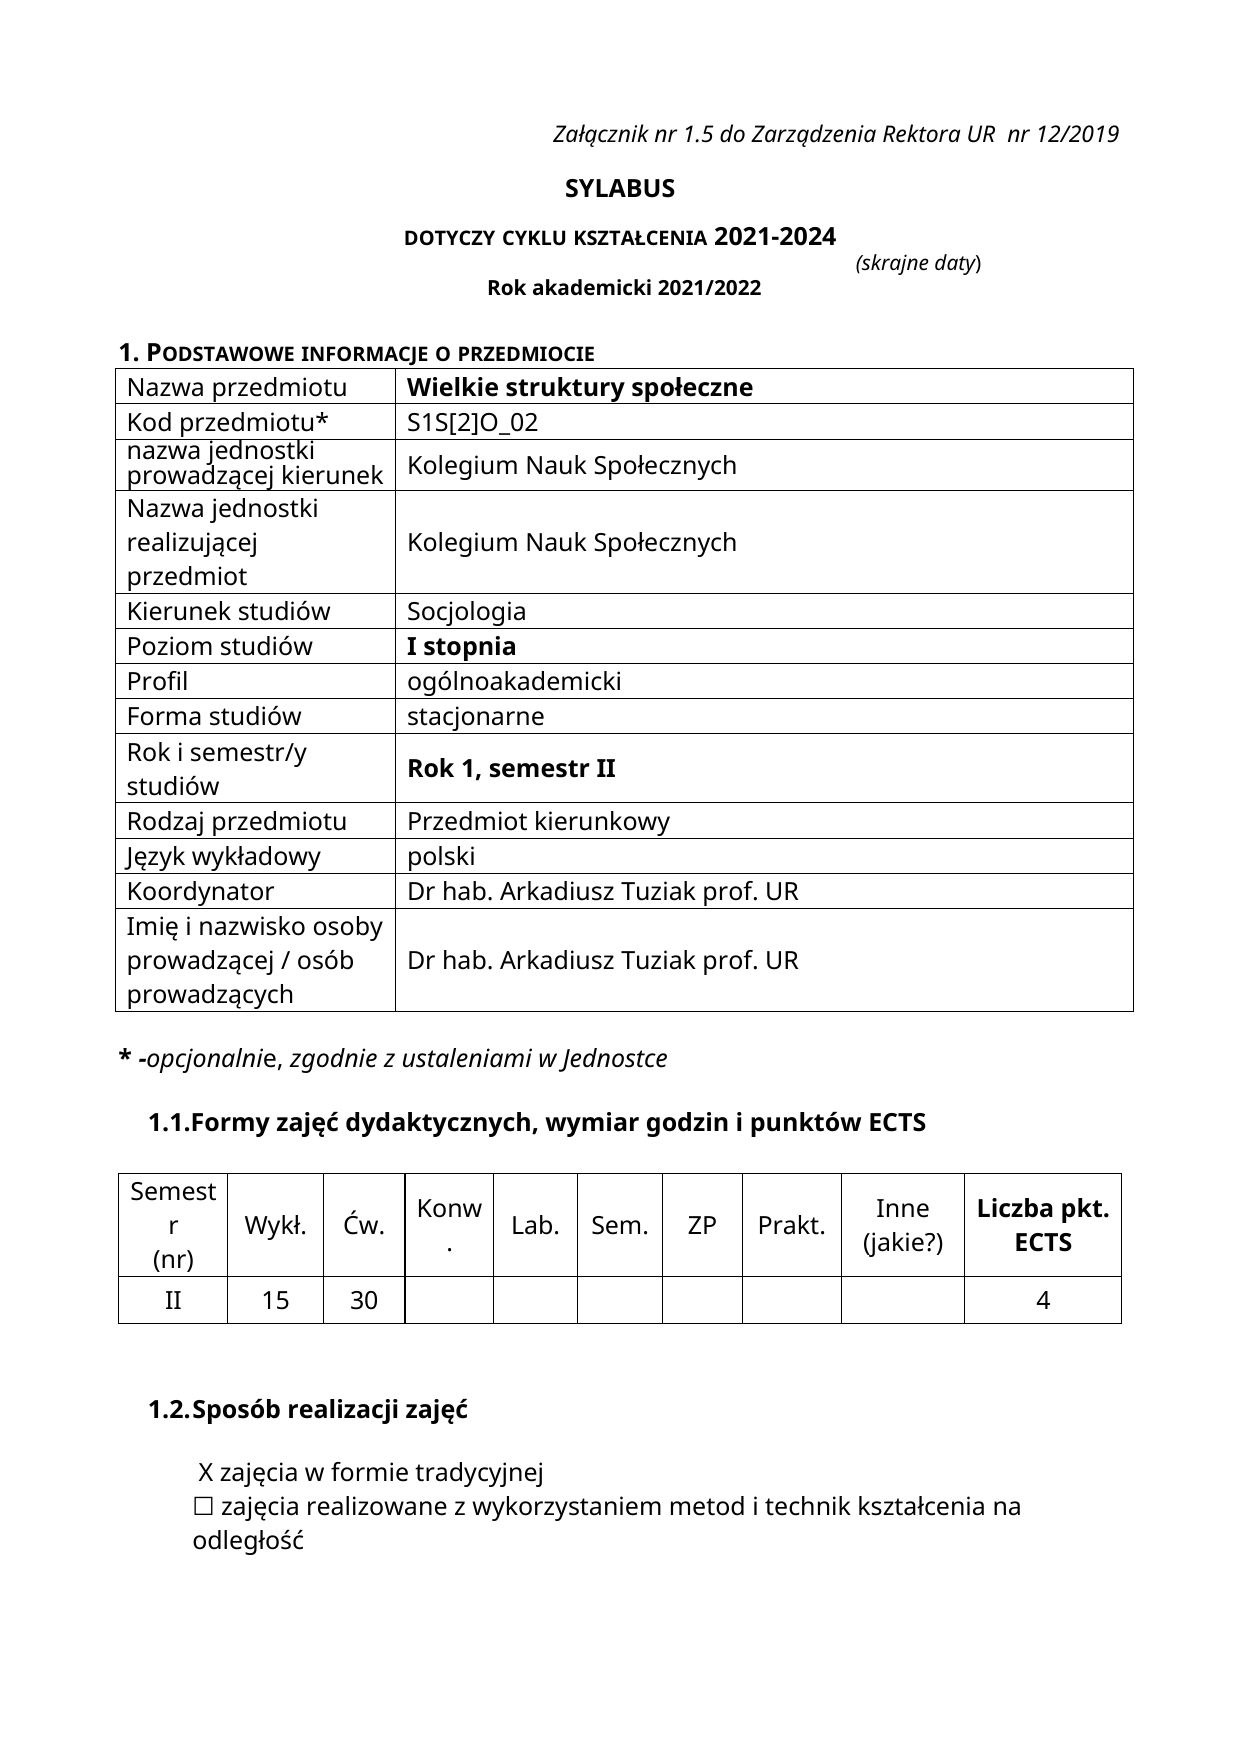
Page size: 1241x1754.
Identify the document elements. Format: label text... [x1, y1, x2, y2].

text * -opcjonalnie, zgodnie z ustaleniami w Jednostce [118, 1041, 1122, 1075]
table_cell Rodzaj przedmiotu [116, 803, 395, 837]
table_cell [743, 1277, 841, 1323]
table_header Semestr (nr) [119, 1174, 227, 1276]
table_cell Rok i semestr/y studiów [116, 734, 395, 802]
table_cell ogólnoakademicki [396, 664, 1133, 698]
table_header Prakt. [743, 1174, 841, 1276]
table_cell Kolegium Nauk Społecznych [396, 440, 1133, 489]
table_cell 30 [324, 1277, 404, 1323]
table_header Ćw. [324, 1174, 404, 1276]
table_header Lab. [494, 1174, 577, 1276]
table_cell Kierunek studiów [116, 594, 395, 628]
table_header Inne (jakie?) [842, 1174, 964, 1276]
table_cell Socjologia [396, 594, 1133, 628]
table_header Nazwa przedmiotu [116, 369, 395, 403]
table_cell polski [396, 839, 1133, 872]
table_cell Koordynator [116, 874, 395, 908]
table_header Wykł. [228, 1174, 323, 1276]
table_header Konw. [406, 1174, 493, 1276]
table_cell Przedmiot kierunkowy [396, 803, 1133, 837]
table_cell Imię i nazwisko osoby prowadzącej / osób prowadzących [116, 909, 395, 1011]
table_cell Dr hab. Arkadiusz Tuziak prof. UR [396, 909, 1133, 1011]
table_cell Forma studiów [116, 699, 395, 733]
table_cell Kod przedmiotu* [116, 404, 395, 438]
table_header ZP [663, 1174, 742, 1276]
table_cell 4 [965, 1277, 1121, 1323]
text (skrajne daty) [118, 250, 1122, 275]
table_cell nazwa jednostki prowadzącej kierunek [116, 440, 395, 489]
text Załącznik nr 1.5 do Zarządzenia Rektora UR nr 12/2019 [118, 118, 1122, 149]
table_cell Język wykładowy [116, 839, 395, 872]
table_cell stacjonarne [396, 699, 1133, 733]
text 1.2. Sposób realizacji zajęć [148, 1392, 1122, 1426]
table_cell [663, 1277, 742, 1323]
table_cell Profil [116, 664, 395, 698]
table_cell [578, 1277, 662, 1323]
text 1.1.Formy zajęć dydaktycznych, wymiar godzin i punktów ECTS [148, 1104, 1122, 1138]
table_header Wielkie struktury społeczne [396, 369, 1133, 403]
text SYLABUS [118, 170, 1122, 204]
table_header Sem. [578, 1174, 662, 1276]
table_cell Dr hab. Arkadiusz Tuziak prof. UR [396, 874, 1133, 908]
table_cell Nazwa jednostki realizującej przedmiot [116, 491, 395, 593]
text X zajęcia w formie tradycyjnej [192, 1455, 1122, 1489]
table_cell [842, 1277, 964, 1323]
table_cell [494, 1277, 577, 1323]
table_header Liczba pkt. ECTS [965, 1174, 1121, 1276]
table_cell Kolegium Nauk Społecznych [396, 491, 1133, 593]
text 1. Podstawowe informacje o przedmiocie [118, 334, 1122, 368]
table_cell S1S[2]O_02 [396, 404, 1133, 438]
text Rok akademicki 2021/2022 [118, 275, 1122, 300]
table_cell 15 [228, 1277, 323, 1323]
table_cell Poziom studiów [116, 629, 395, 663]
text ☐ zajęcia realizowane z wykorzystaniem metod i technik kształcenia na odległość [192, 1489, 1122, 1557]
text dotyczy cyklu kształcenia 2021-2024 [118, 225, 1122, 250]
table_cell [406, 1277, 493, 1323]
table_cell I stopnia [396, 629, 1133, 663]
table_cell Rok 1, semestr II [396, 734, 1133, 802]
table_cell II [119, 1277, 227, 1323]
